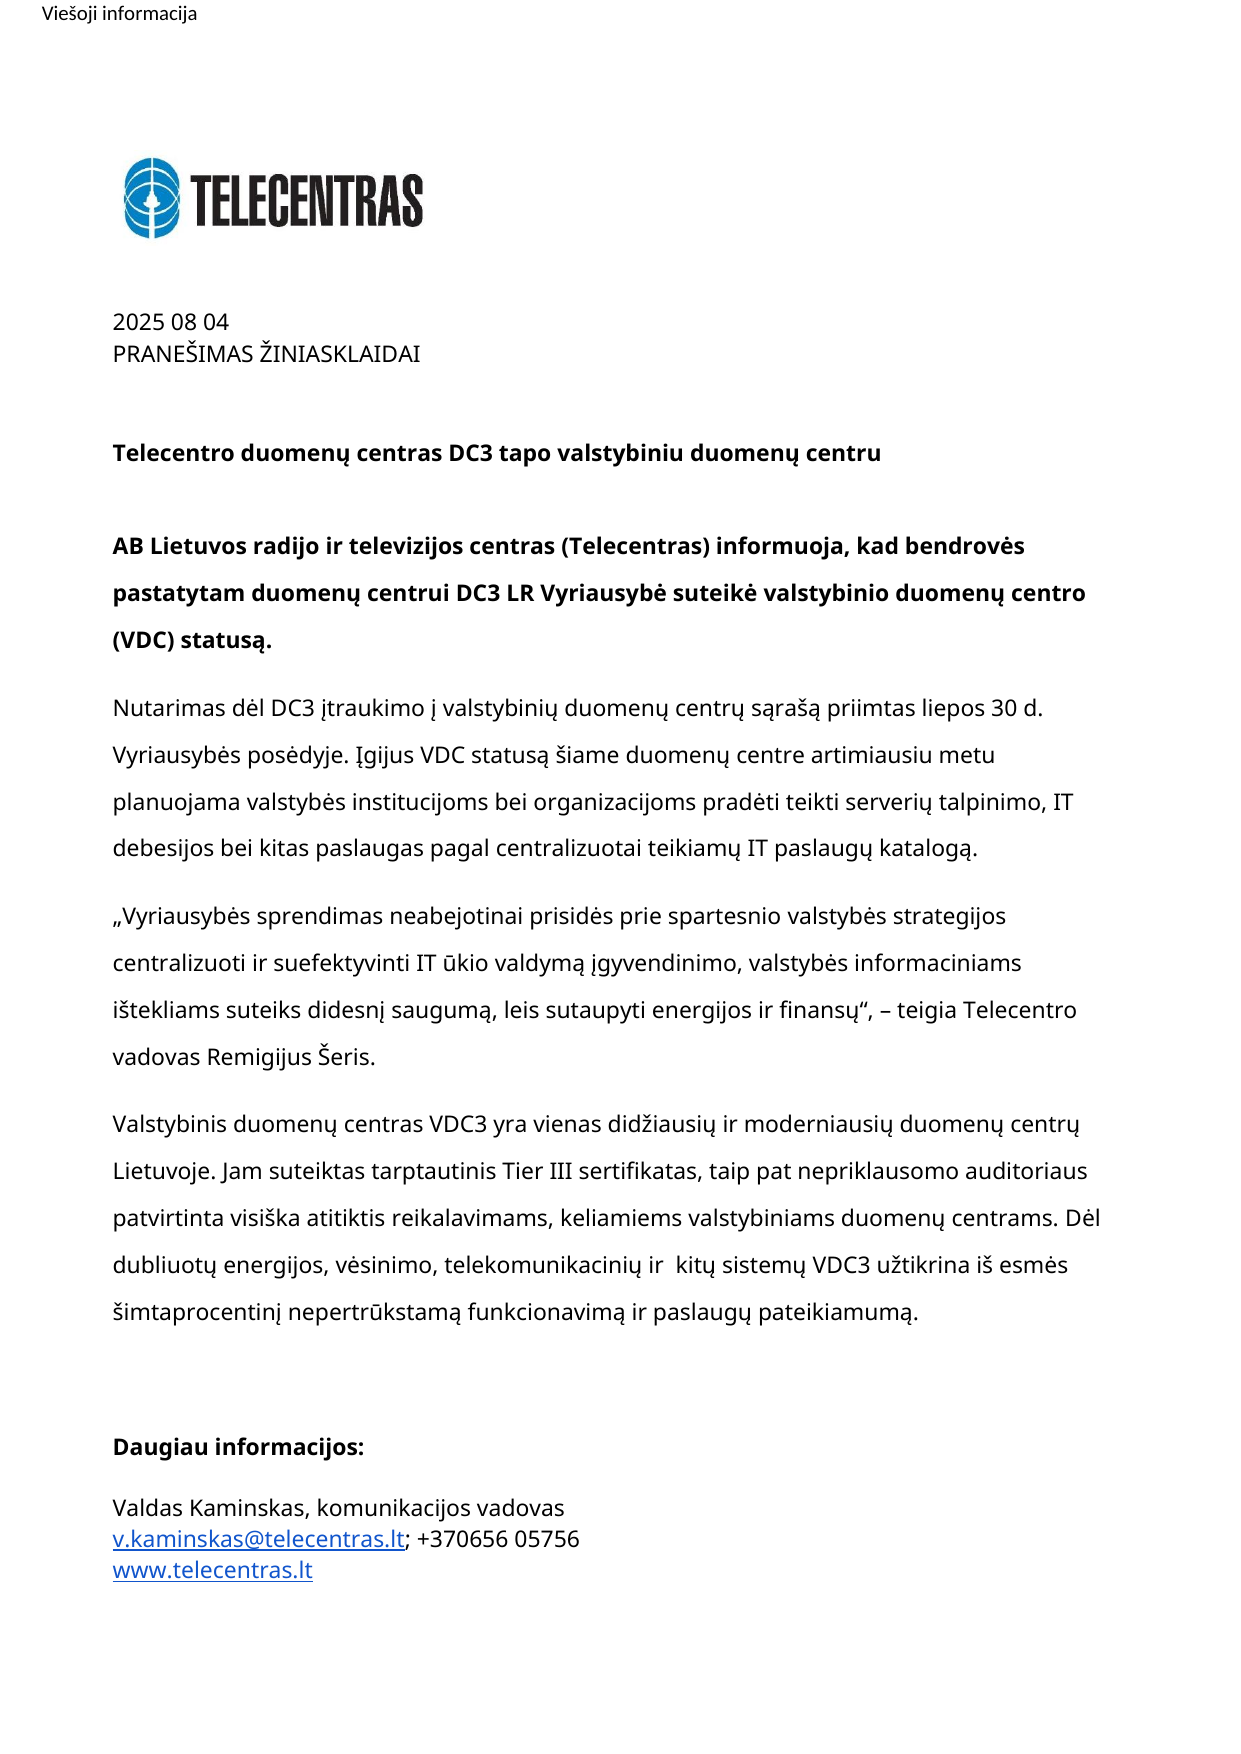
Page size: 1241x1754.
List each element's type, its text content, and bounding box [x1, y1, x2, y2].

text 2025 08 04 PRANEŠIMAS ŽINIASKLAIDAI [112, 306, 1128, 369]
text „Vyriausybės sprendimas neabejotinai prisidės prie spartesnio valstybės strategijos centralizuoti ir suefektyvinti IT ūkio valdymą įgyvendinimo, valstybės informaciniams ištekliams suteiks didesnį saugumą, leis sutaupyti energijos ir finansų“, – teigia Telecentro vadovas Remigijus Šeris. [112, 900, 1128, 1072]
text Nutarimas dėl DC3 įtraukimo į valstybinių duomenų centrų sąrašą priimtas liepos 30 d. Vyriausybės posėdyje. Įgijus VDC statusą šiame duomenų centre artimiausiu metu planuojama valstybės institucijoms bei organizacijoms pradėti teikti serverių talpinimo, IT debesijos bei kitas paslaugas pagal centralizuotai teikiamų IT paslaugų katalogą. [112, 692, 1128, 863]
text Daugiau informacijos: [112, 1431, 1128, 1462]
text Telecentro duomenų centras DC3 tapo valstybiniu duomenų centru [112, 436, 1128, 468]
text Valstybinis duomenų centras VDC3 yra vienas didžiausių ir moderniausių duomenų centrų Lietuvoje. Jam suteiktas tarptautinis Tier III sertifikatas, taip pat nepriklausomo auditoriaus patvirtinta visiška atitiktis reikalavimams, keliamiems valstybiniams duomenų centrams. Dėl dubliuotų energijos, vėsinimo, telekomunikacinių ir kitų sistemų VDC3 užtikrina iš esmės šimtaprocentinį nepertrūkstamą funkcionavimą ir paslaugų pateikiamumą. [112, 1108, 1128, 1327]
text AB Lietuvos radijo ir televizijos centras (Telecentras) informuoja, kad bendrovės pastatytam duomenų centrui DC3 LR Vyriausybė suteikė valstybinio duomenų centro (VDC) statusą. [112, 530, 1128, 655]
text Valdas Kaminskas, komunikacijos vadovas v.kaminskas@telecentras.lt; +370656 05756 www.telecentras.lt [112, 1492, 1128, 1585]
picture [112, 150, 433, 246]
